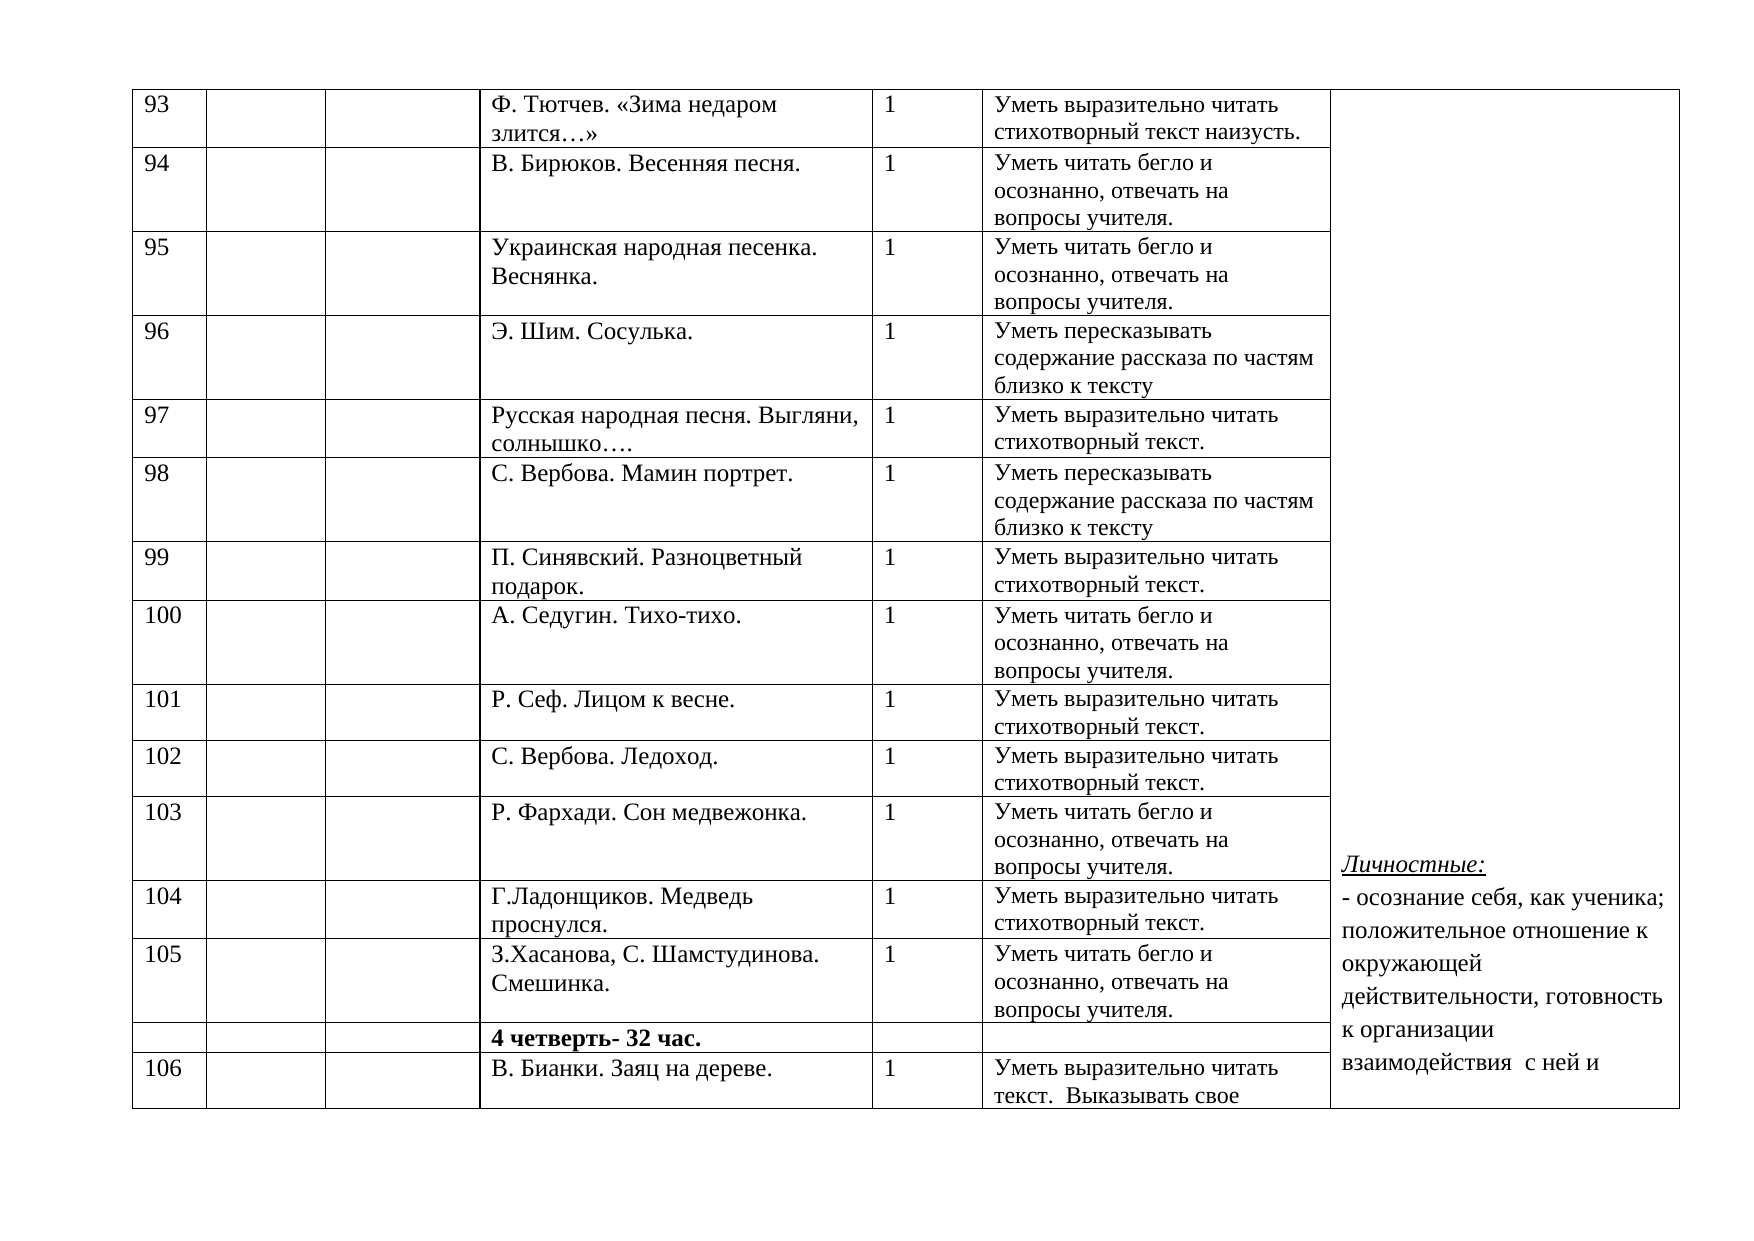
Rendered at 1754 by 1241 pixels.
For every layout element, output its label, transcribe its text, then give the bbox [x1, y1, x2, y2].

table_cell [207, 881, 325, 938]
table_cell Уметь читать бегло и осознанно, отвечать на вопросы учителя. [983, 232, 1330, 315]
table_cell В. Бирюков. Весенняя песня. [481, 148, 872, 231]
table_cell Уметь выразительно читать стихотворный текст. [983, 400, 1330, 457]
table_cell 105 [133, 939, 206, 1022]
table_cell 1 [873, 542, 982, 599]
table_cell 1 [873, 881, 982, 938]
table_cell 97 [133, 400, 206, 457]
table_cell Уметь выразительно читать стихотворный текст. [983, 685, 1330, 740]
table_cell [326, 881, 479, 938]
table_cell З.Хасанова, С. Шамстудинова. Смешинка. [481, 939, 872, 1022]
table_cell [326, 458, 479, 541]
table_cell [207, 939, 325, 1022]
table_cell 96 [133, 316, 206, 399]
table_cell [207, 797, 325, 880]
table_cell [326, 316, 479, 399]
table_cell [481, 1053, 872, 1108]
table_cell [207, 458, 325, 541]
table_cell 1 [873, 232, 982, 315]
table_cell 101 [133, 685, 206, 740]
table_cell [207, 232, 325, 315]
table_cell 1 [873, 797, 982, 880]
table_cell [326, 1023, 479, 1052]
table_cell Уметь выразительно читать стихотворный текст наизусть. [983, 90, 1330, 147]
table_cell [326, 1053, 479, 1108]
table_cell [207, 601, 325, 683]
table_cell 1 [873, 148, 982, 231]
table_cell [983, 1053, 1330, 1108]
table_cell [207, 1053, 325, 1108]
table_cell Уметь читать бегло и осознанно, отвечать на вопросы учителя. [983, 797, 1330, 880]
table_cell Уметь выразительно читать стихотворный текст. [983, 881, 1330, 938]
table_cell [326, 601, 479, 683]
table_cell 1 [873, 1053, 982, 1108]
table_cell 1 [873, 400, 982, 457]
table_cell 1 [873, 458, 982, 541]
table_cell [207, 148, 325, 231]
table_cell [207, 316, 325, 399]
table_cell [326, 741, 479, 796]
table_cell [326, 90, 479, 147]
table_cell Русская народная песня. Выгляни, солнышко…. [481, 400, 872, 457]
table_cell 1 [873, 90, 982, 147]
table_cell 93 [133, 90, 206, 147]
table_cell Уметь читать бегло и осознанно, отвечать на вопросы учителя. [983, 601, 1330, 683]
table_cell Украинская народная песенка. Веснянка. [481, 232, 872, 315]
table_cell Уметь читать бегло и осознанно, отвечать на вопросы учителя. [983, 939, 1330, 1022]
table_cell [207, 400, 325, 457]
table_cell 1 [873, 601, 982, 683]
table_cell 99 [133, 542, 206, 599]
table_cell [207, 685, 325, 740]
table_cell [326, 400, 479, 457]
table_cell Р. Фархади. Сон медвежонка. [481, 797, 872, 880]
table_cell [326, 797, 479, 880]
table_cell 1 [873, 316, 982, 399]
table_cell [207, 542, 325, 599]
table_cell 1 [873, 939, 982, 1022]
table_cell 106 [133, 1053, 206, 1108]
table_cell [983, 1023, 1330, 1052]
table_cell Уметь пересказывать содержание рассказа по частям близко к тексту [983, 316, 1330, 399]
table_cell [326, 939, 479, 1022]
table_cell 103 [133, 797, 206, 880]
table_cell [207, 90, 325, 147]
table_cell 104 [133, 881, 206, 938]
table_cell Р. Сеф. Лицом к весне. [481, 685, 872, 740]
table_cell Уметь выразительно читать стихотворный текст. [983, 741, 1330, 796]
table_cell Уметь выразительно читать стихотворный текст. [983, 542, 1330, 599]
table_cell 94 [133, 148, 206, 231]
table_cell С. Вербова. Мамин портрет. [481, 458, 872, 541]
table_cell 98 [133, 458, 206, 541]
table_cell [207, 1023, 325, 1052]
table_cell 102 [133, 741, 206, 796]
table_cell [207, 741, 325, 796]
table_cell 4 четверть- 32 час. [481, 1023, 872, 1052]
table_cell [326, 542, 479, 599]
table_cell [326, 685, 479, 740]
table_cell 1 [873, 741, 982, 796]
table_cell П. Синявский. Разноцветный подарок. [481, 542, 872, 599]
table_cell 95 [133, 232, 206, 315]
table_cell [326, 148, 479, 231]
table_cell Э. Шим. Сосулька. [481, 316, 872, 399]
table_cell Уметь читать бегло и осознанно, отвечать на вопросы учителя. [983, 148, 1330, 231]
table_cell А. Седугин. Тихо-тихо. [481, 601, 872, 683]
table_cell Г.Ладонщиков. Медведь проснулся. [481, 881, 872, 938]
table_cell С. Вербова. Ледоход. [481, 741, 872, 796]
table_cell Ф. Тютчев. «Зима недаром злится…» [481, 90, 872, 147]
table_cell Уметь пересказывать содержание рассказа по частям близко к тексту [983, 458, 1330, 541]
table_cell 1 [873, 685, 982, 740]
table_cell [326, 232, 479, 315]
table_cell [873, 1023, 982, 1052]
table_cell 100 [133, 601, 206, 683]
table_cell [133, 1023, 206, 1052]
